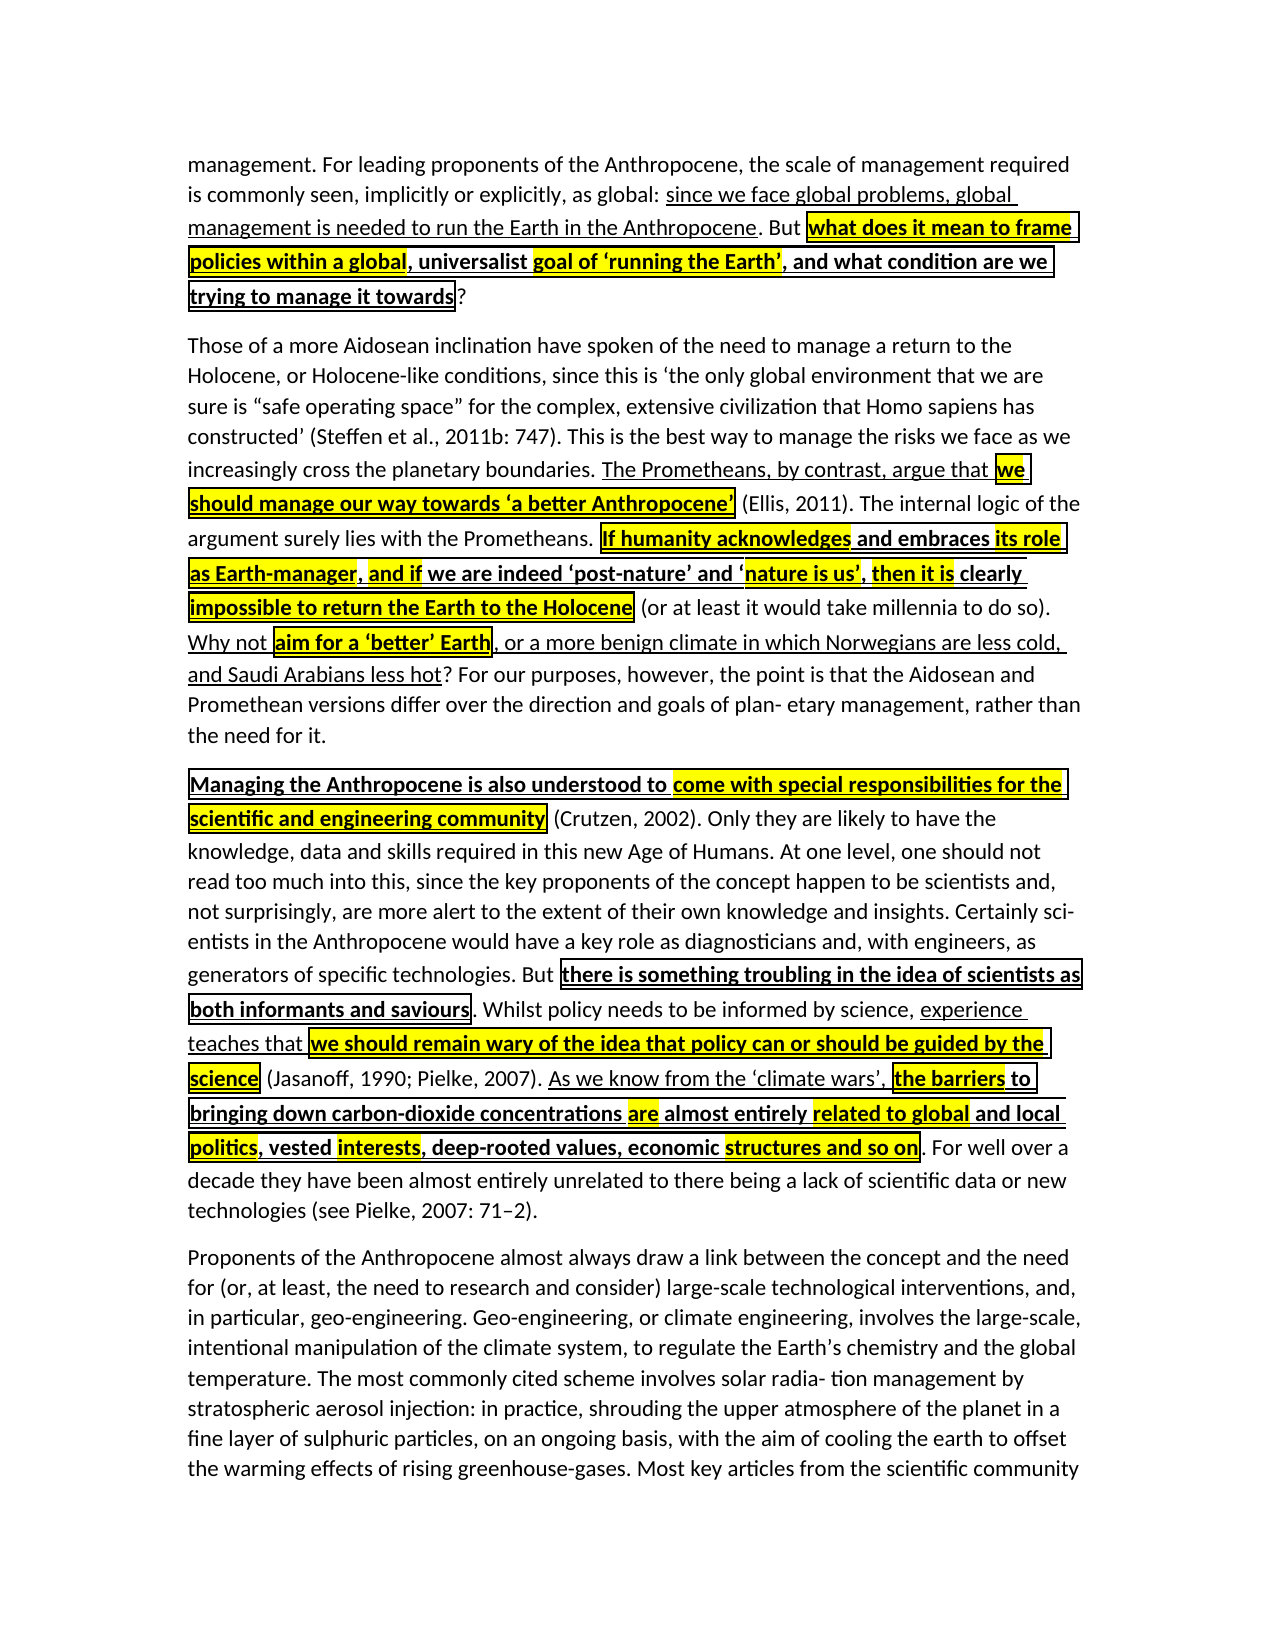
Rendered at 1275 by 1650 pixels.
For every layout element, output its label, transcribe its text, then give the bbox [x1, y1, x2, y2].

text Managing the Anthropocene is also understood to come with special responsibilities for the scientific and engineering community (Crutzen, 2002). Only they are likely to have the knowledge, data and skills required in this new Age of Humans. At one level, one should not read too much into this, since the key proponents of the concept happen to be scientists and, not surprisingly, are more alert to the extent of their own knowledge and insights. Certainly sci- entists in the Anthropocene would have a key role as diagnosticians and, with engineers, as generators of specific technologies. But there is something troubling in the idea of scientists as both informants and saviours. Whilst policy needs to be informed by science, experience teaches that we should remain wary of the idea that policy can or should be guided by the science (Jasanoff, 1990; Pielke, 2007). As we know from the ‘climate wars’, the barriers to bringing down carbon-dioxide concentrations are almost entirely related to global and local politics, vested interests, deep-rooted values, economic structures and so on. For well over a decade they have been almost entirely unrelated to there being a lack of scientific data or new technologies (see Pielke, 2007: 71–2). [187, 768, 1087, 1224]
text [187, 150, 1087, 312]
text Those of a more Aidosean inclination have spoken of the need to manage a return to the Holocene, or Holocene-like conditions, since this is ‘the only global environment that we are sure is “safe operating space” for the complex, extensive civilization that Homo sapiens has constructed’ (Steffen et al., 2011b: 747). This is the best way to manage the risks we face as we increasingly cross the planetary boundaries. The Prometheans, by contrast, argue that we should manage our way towards ‘a better Anthropocene’ (Ellis, 2011). The internal logic of the argument surely lies with the Prometheans. If humanity acknowledges and embraces its role as Earth-manager, and if we are indeed ‘post-nature’ and ‘nature is us’, then it is clearly impossible to return the Earth to the Holocene (or at least it would take millennia to do so). Why not aim for a ‘better’ Earth, or a more benign climate in which Norwegians are less cold, and Saudi Arabians less hot? For our purposes, however, the point is that the Aidosean and Promethean versions differ over the direction and goals of plan- etary management, rather than the need for it. [187, 331, 1087, 749]
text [187, 1243, 1087, 1482]
